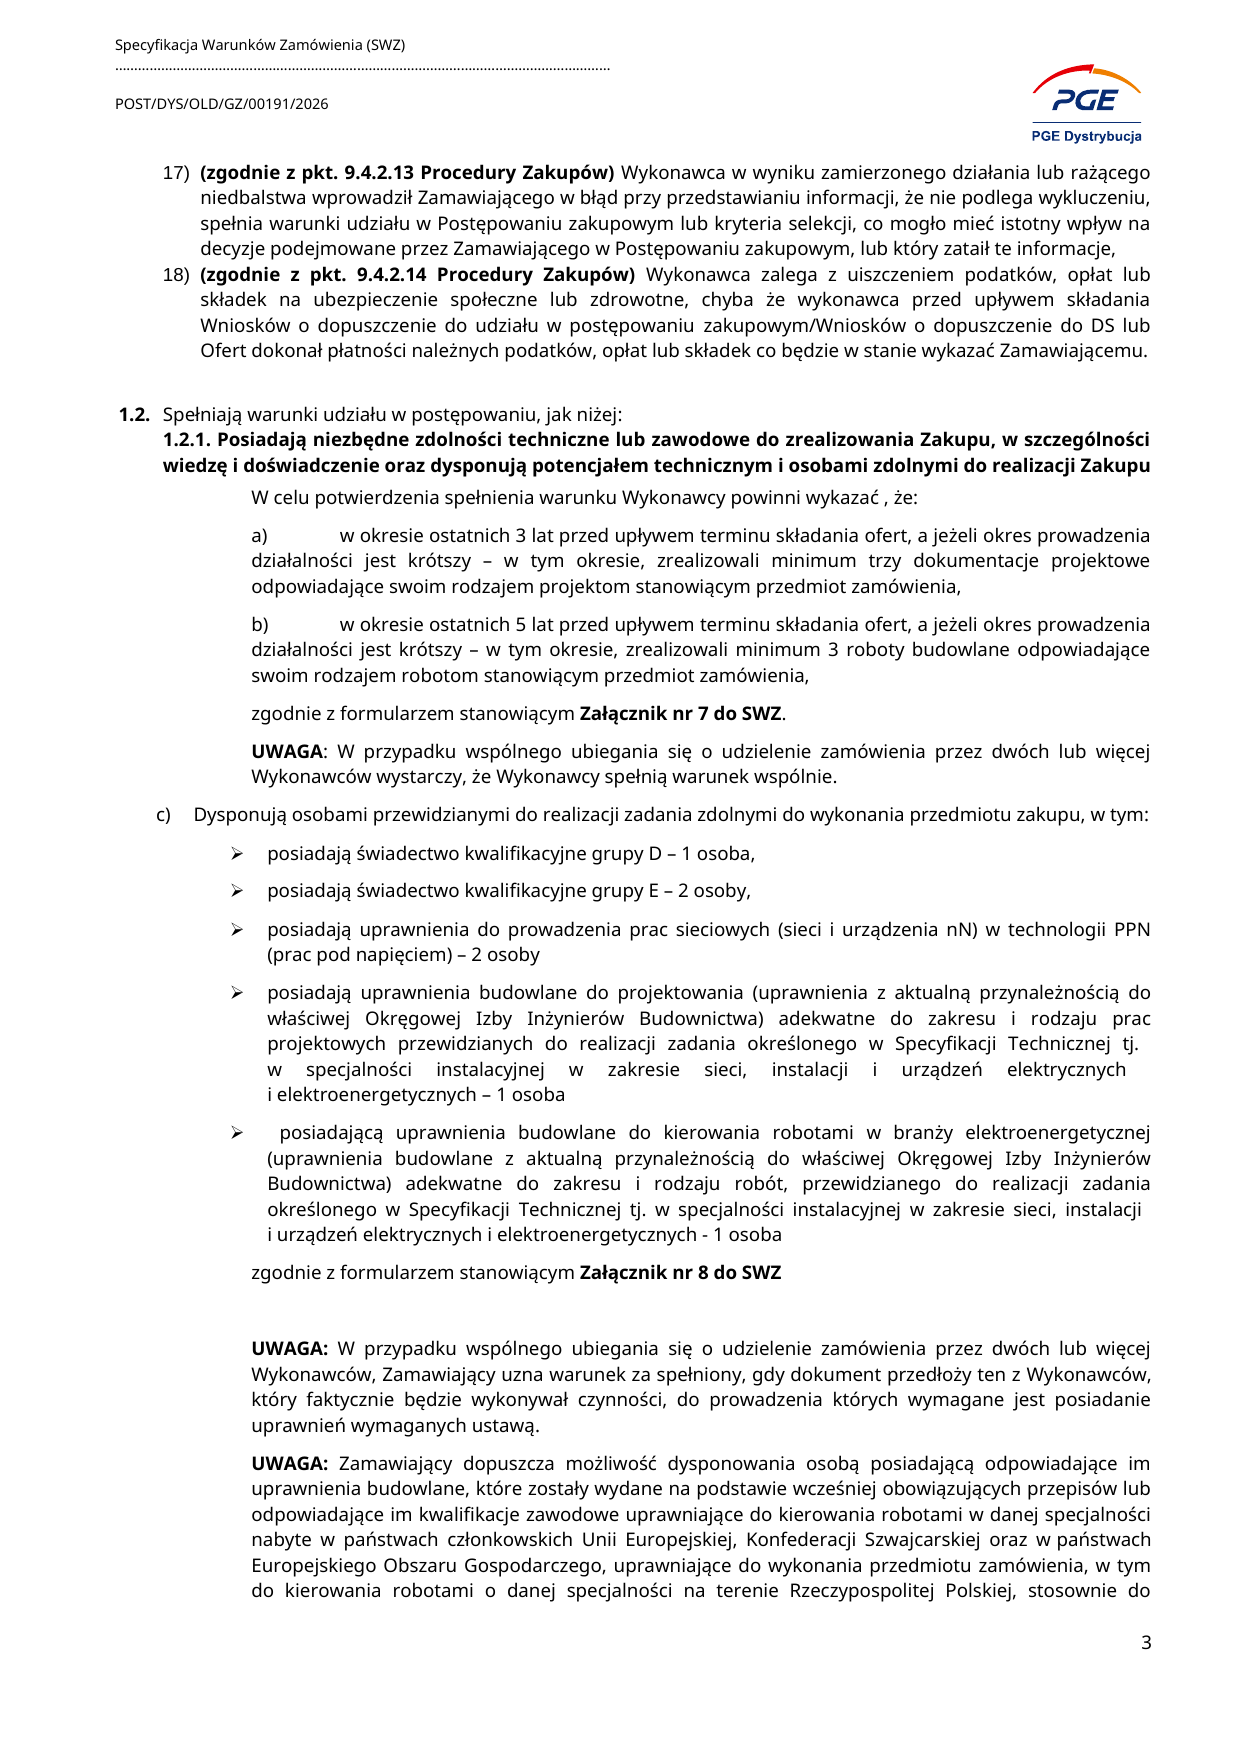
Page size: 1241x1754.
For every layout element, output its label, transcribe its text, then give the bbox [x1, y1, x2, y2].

list Dysponują osobami przewidzianymi do realizacji zadania zdolnymi do wykonania przedmiotu zakupu, w tym: [156, 802, 1152, 827]
list Spełniają warunki udziału w postępowaniu, jak niżej: [118, 401, 1152, 427]
text UWAGA: W przypadku wspólnego ubiegania się o udzielenie zamówienia przez dwóch lub więcej Wykonawców wystarczy, że Wykonawcy spełnią warunek wspólnie. [251, 738, 1152, 789]
list posiadają uprawnienia budowlane do projektowania (uprawnienia z aktualną przynależnością do właściwej Okręgowej Izby Inżynierów Budownictwa) adekwatne do zakresu i rodzaju prac projektowych przewidzianych do realizacji zadania określonego w Specyfikacji Technicznej tj. w specjalności instalacyjnej w zakresie sieci, instalacji i urządzeń elektrycznych i elektroenergetycznych – 1 osoba [229, 979, 1152, 1107]
list posiadają świadectwo kwalifikacyjne grupy D – 1 osoba, [229, 840, 1152, 865]
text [251, 1450, 1152, 1603]
list (zgodnie z pkt. 9.4.2.14 Procedury Zakupów) Wykonawca zalega z uiszczeniem podatków, opłat lub składek na ubezpieczenie społeczne lub zdrowotne, chyba że wykonawca przed upływem składania Wniosków o dopuszczenie do udziału w postępowaniu zakupowym/Wniosków o dopuszczenie do DS lub Ofert dokonał płatności należnych podatków, opłat lub składek co będzie w stanie wykazać Zamawiającemu. [163, 261, 1152, 363]
text UWAGA: W przypadku wspólnego ubiegania się o udzielenie zamówienia przez dwóch lub więcej Wykonawców, Zamawiający uzna warunek za spełniony, gdy dokument przedłoży ten z Wykonawców, który faktycznie będzie wykonywał czynności, do prowadzenia których wymagane jest posiadanie uprawnień wymaganych ustawą. [251, 1336, 1152, 1438]
text zgodnie z formularzem stanowiącym Załącznik nr 8 do SWZ [251, 1259, 1152, 1285]
text a) w okresie ostatnich 3 lat przed upływem terminu składania ofert, a jeżeli okres prowadzenia działalności jest krótszy – w tym okresie, zrealizowali minimum trzy dokumentacje projektowe odpowiadające swoim rodzajem projektom stanowiącym przedmiot zamówienia, [251, 522, 1152, 599]
list posiadają świadectwo kwalifikacyjne grupy E – 2 osoby, [229, 878, 1152, 903]
text b) w okresie ostatnich 5 lat przed upływem terminu składania ofert, a jeżeli okres prowadzenia działalności jest krótszy – w tym okresie, zrealizowali minimum 3 roboty budowlane odpowiadające swoim rodzajem robotom stanowiącym przedmiot zamówienia, [251, 611, 1152, 688]
text W celu potwierdzenia spełnienia warunku Wykonawcy powinni wykazać , że: [251, 484, 1152, 509]
list posiadają uprawnienia do prowadzenia prac sieciowych (sieci i urządzenia nN) w technologii PPN (prac pod napięciem) – 2 osoby [229, 916, 1152, 967]
list (zgodnie z pkt. 9.4.2.13 Procedury Zakupów) Wykonawca w wyniku zamierzonego działania lub rażącego niedbalstwa wprowadził Zamawiającego w błąd przy przedstawianiu informacji, że nie podlega wykluczeniu, spełnia warunki udziału w Postępowaniu zakupowym lub kryteria selekcji, co mogło mieć istotny wpływ na decyzje podejmowane przez Zamawiającego w Postępowaniu zakupowym, lub który zataił te informacje, [163, 159, 1152, 261]
text zgodnie z formularzem stanowiącym Załącznik nr 7 do SWZ. [251, 700, 1152, 726]
list posiadającą uprawnienia budowlane do kierowania robotami w branży elektroenergetycznej (uprawnienia budowlane z aktualną przynależnością do właściwej Okręgowej Izby Inżynierów Budownictwa) adekwatne do zakresu i rodzaju robót, przewidzianego do realizacji zadania określonego w Specyfikacji Technicznej tj. w specjalności instalacyjnej w zakresie sieci, instalacji i urządzeń elektrycznych i elektroenergetycznych - 1 osoba [229, 1119, 1152, 1247]
text 1.2.1. Posiadają niezbędne zdolności techniczne lub zawodowe do zrealizowania Zakupu, w szczególności wiedzę i doświadczenie oraz dysponują potencjałem technicznym i osobami zdolnymi do realizacji Zakupu [163, 427, 1152, 478]
